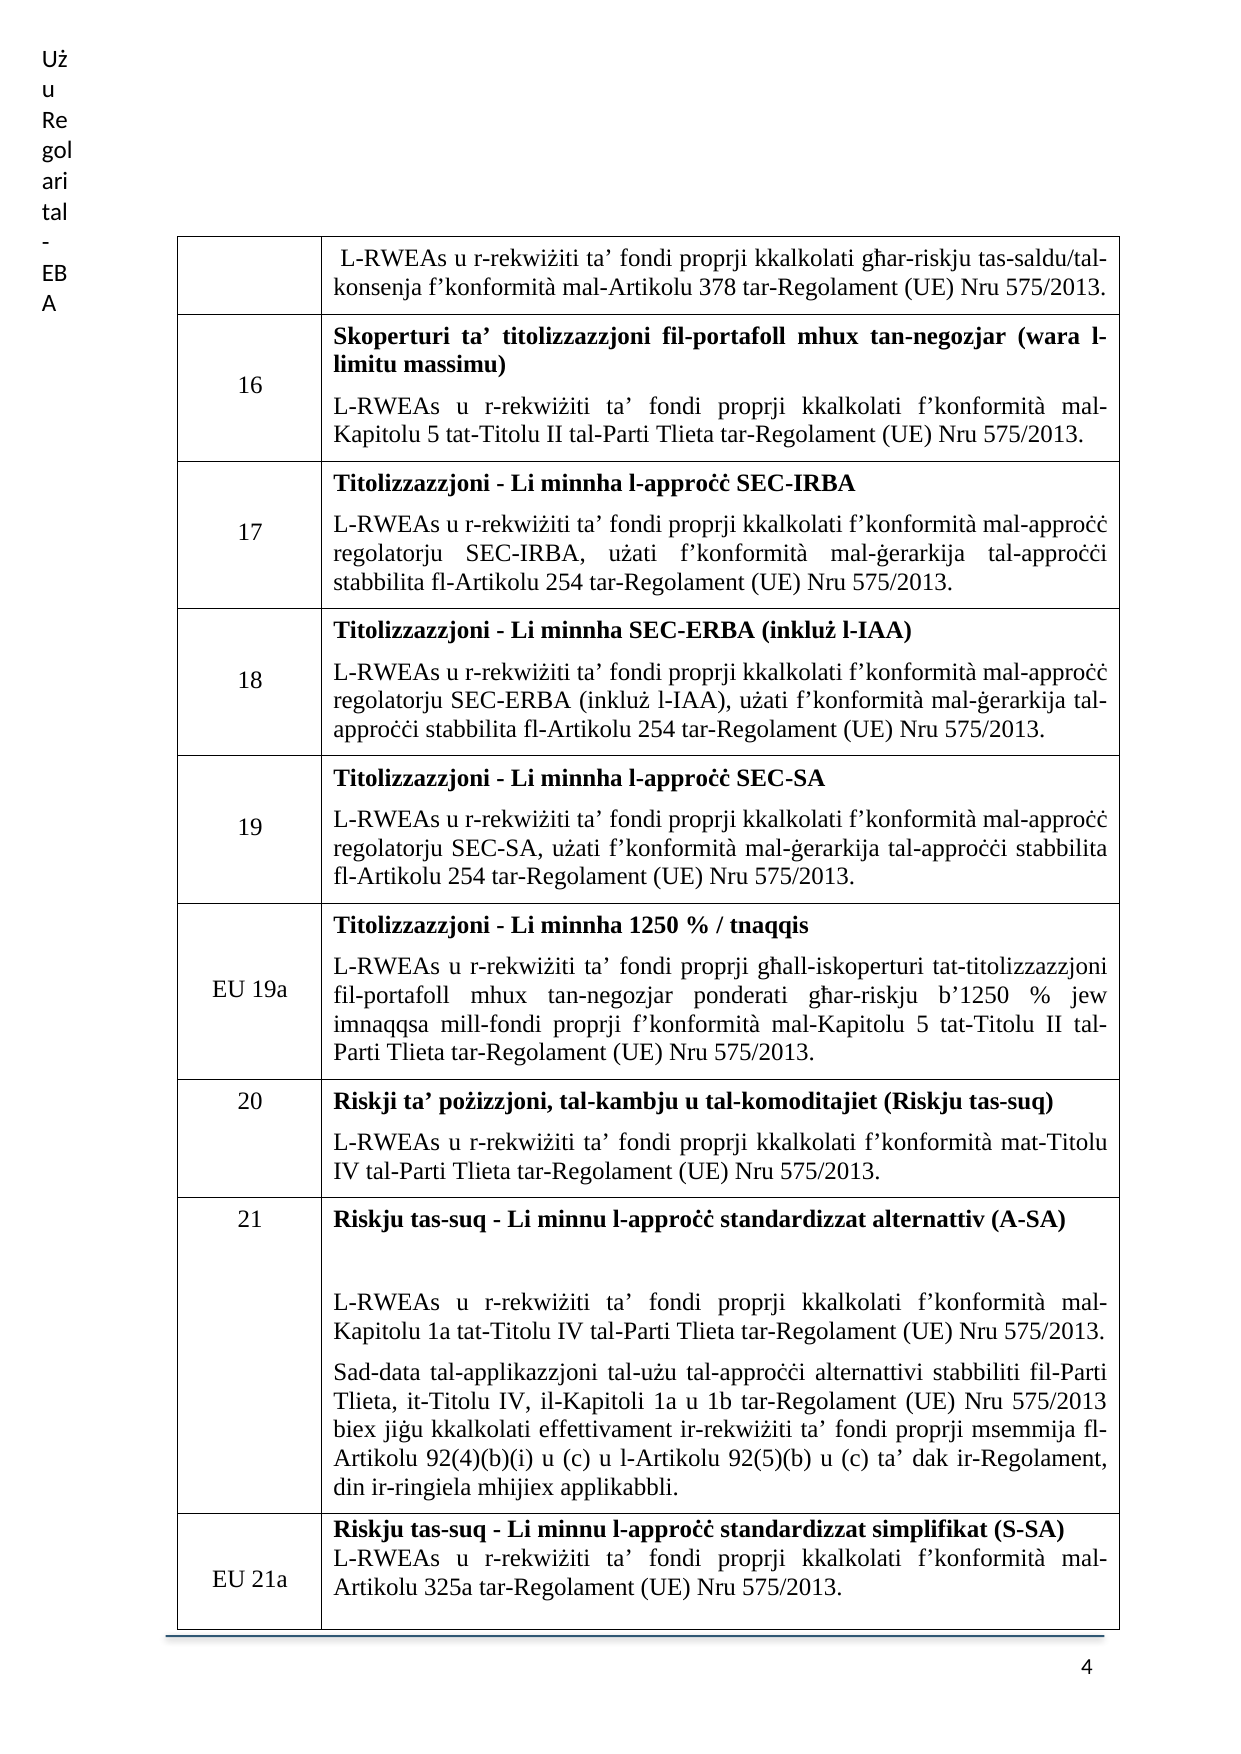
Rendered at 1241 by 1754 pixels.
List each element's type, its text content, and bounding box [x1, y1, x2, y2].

table_cell Titolizzazzjoni - Li minnha l-approċċ SEC-SA L-RWEAs u r-rekwiżiti ta’ fondi proprji kkalkolati f’konformità mal-approċċ regolatorju SEC-SA, użati f’konformità mal-ġerarkija tal-approċċi stabbilita fl-Artikolu 254 tar-Regolament (UE) Nru 575/2013. [322, 756, 1119, 903]
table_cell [322, 237, 1119, 313]
table_cell 21 [178, 1198, 321, 1513]
table_cell 16 [178, 315, 321, 461]
table_cell Riskju tas-suq - Li minnu l-approċċ standardizzat alternattiv (A-SA) L-RWEAs u r-rekwiżiti ta’ fondi proprji kkalkolati f’konformità mal-Kapitolu 1a tat-Titolu IV tal-Parti Tlieta tar-Regolament (UE) Nru 575/2013. Sad-data tal-applikazzjoni tal-użu tal-approċċi alternattivi stabbiliti fil-Parti Tlieta, it-Titolu IV, il-Kapitoli 1a u 1b tar-Regolament (UE) Nru 575/2013 biex jiġu kkalkolati effettivament ir-rekwiżiti ta’ fondi proprji msemmija fl-Artikolu 92(4)(b)(i) u (c) u l-Artikolu 92(5)(b) u (c) ta’ dak ir-Regolament, din ir-ringiela mhijiex applikabbli. [322, 1198, 1119, 1513]
table_cell 20 [178, 1080, 321, 1197]
table_cell 19 [178, 756, 321, 903]
table_cell 17 [178, 462, 321, 608]
table_cell 18 [178, 609, 321, 755]
table_cell Titolizzazzjoni - Li minnha 1250 % / tnaqqis L-RWEAs u r-rekwiżiti ta’ fondi proprji għall-iskoperturi tat-titolizzazzjoni fil-portafoll mhux tan-negozjar ponderati għar-riskju b’1250 % jew imnaqqsa mill-fondi proprji f’konformità mal-Kapitolu 5 tat-Titolu II tal-Parti Tlieta tar-Regolament (UE) Nru 575/2013. [322, 904, 1119, 1079]
table_cell Riskji ta’ pożizzjoni, tal-kambju u tal-komoditajiet (Riskju tas-suq) L-RWEAs u r-rekwiżiti ta’ fondi proprji kkalkolati f’konformità mat-Titolu IV tal-Parti Tlieta tar-Regolament (UE) Nru 575/2013. [322, 1080, 1119, 1197]
table_cell Titolizzazzjoni - Li minnha SEC-ERBA (inkluż l-IAA) L-RWEAs u r-rekwiżiti ta’ fondi proprji kkalkolati f’konformità mal-approċċ regolatorju SEC-ERBA (inkluż l-IAA), użati f’konformità mal-ġerarkija tal-approċċi stabbilita fl-Artikolu 254 tar-Regolament (UE) Nru 575/2013. [322, 609, 1119, 755]
table_cell EU 19a [178, 904, 321, 1079]
table_cell Titolizzazzjoni - Li minnha l-approċċ SEC-IRBA L-RWEAs u r-rekwiżiti ta’ fondi proprji kkalkolati f’konformità mal-approċċ regolatorju SEC-IRBA, użati f’konformità mal-ġerarkija tal-approċċi stabbilita fl-Artikolu 254 tar-Regolament (UE) Nru 575/2013. [322, 462, 1119, 608]
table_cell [322, 1514, 1119, 1629]
table_cell EU 21a [178, 1514, 321, 1629]
table_cell 15 [178, 237, 321, 313]
table_cell Skoperturi ta’ titolizzazzjoni fil-portafoll mhux tan-negozjar (wara l-limitu massimu) L-RWEAs u r-rekwiżiti ta’ fondi proprji kkalkolati f’konformità mal-Kapitolu 5 tat-Titolu II tal-Parti Tlieta tar-Regolament (UE) Nru 575/2013. [322, 315, 1119, 461]
